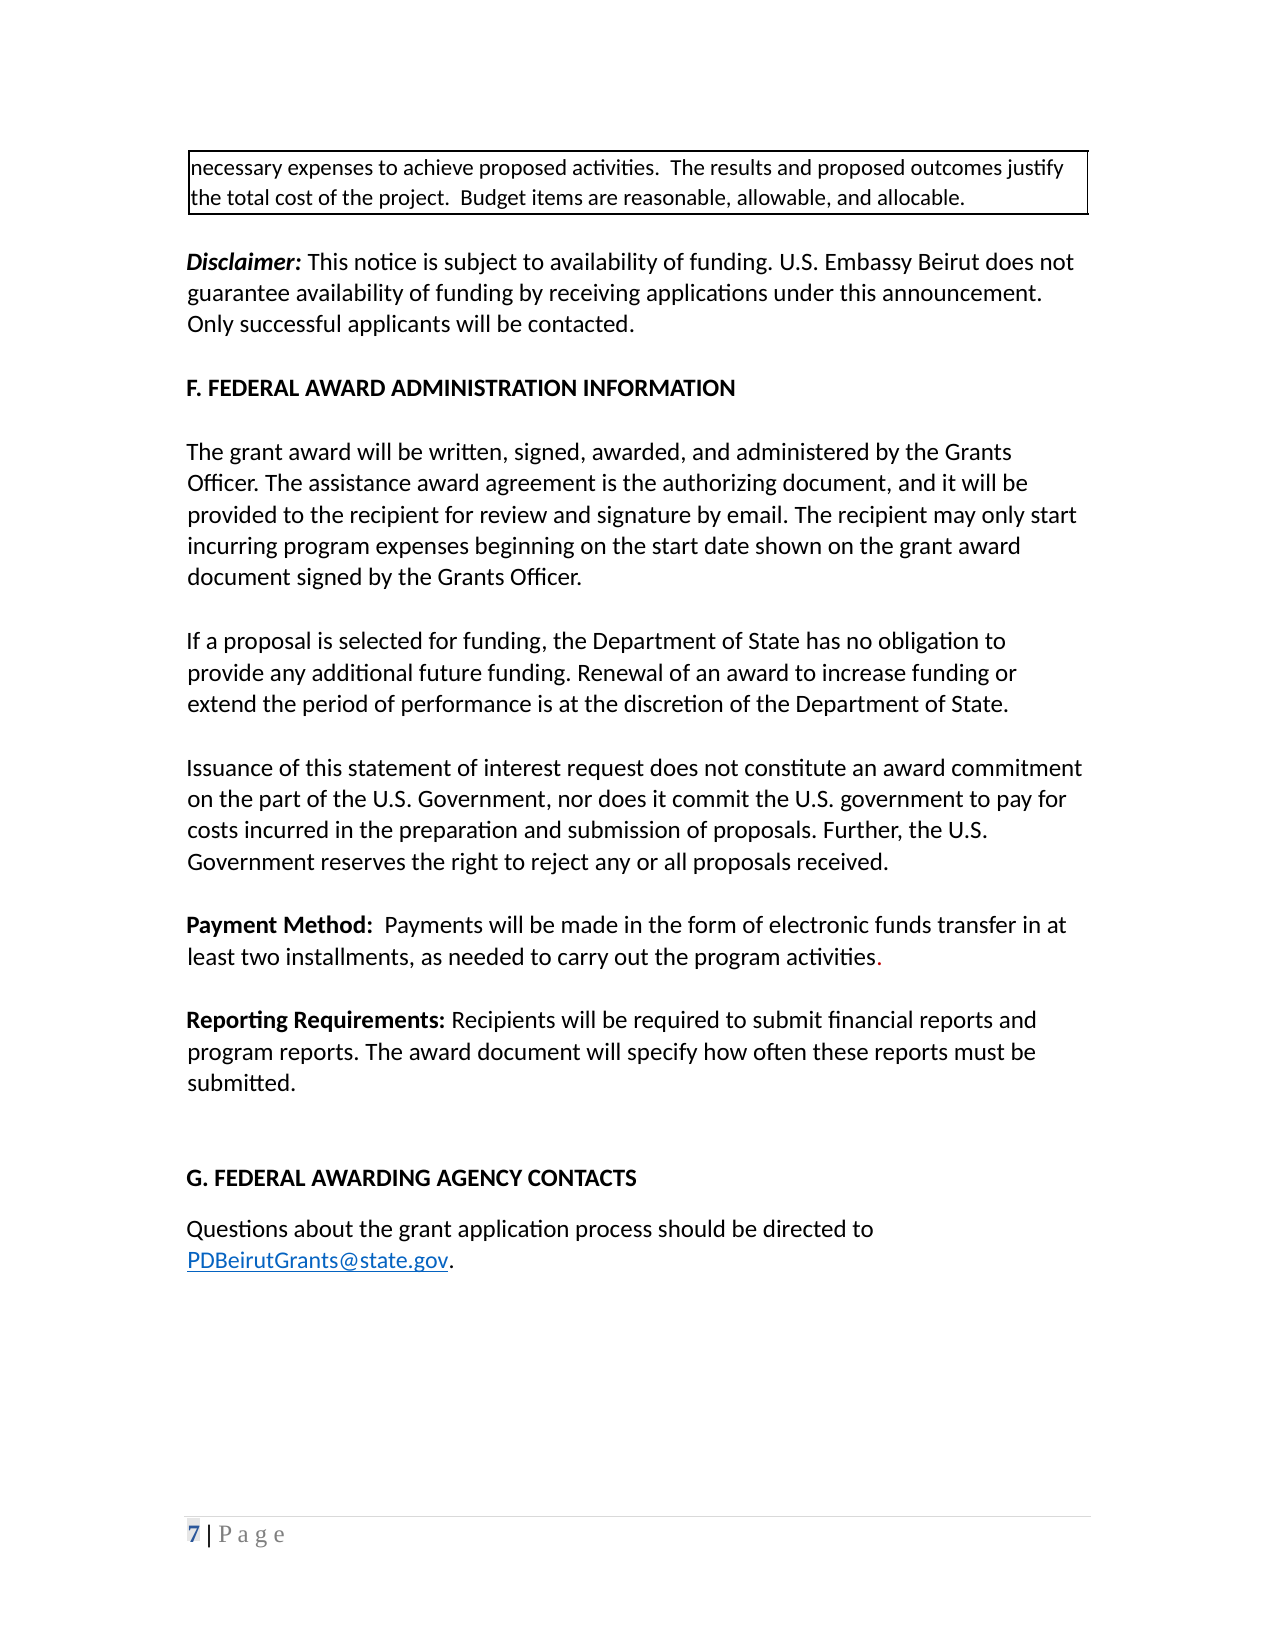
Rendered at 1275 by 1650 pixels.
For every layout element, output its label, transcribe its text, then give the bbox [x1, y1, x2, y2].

text The grant award will be written, signed, awarded, and administered by the Grants Officer. The assistance award agreement is the authorizing document, and it will be provided to the recipient for review and signature by email. The recipient may only start incurring program expenses beginning on the start date shown on the grant award document signed by the Grants Officer. [186, 436, 1087, 592]
text Issuance of this statement of interest request does not constitute an award commitment on the part of the U.S. Government, nor does it commit the U.S. government to pay for costs incurred in the preparation and submission of proposals. Further, the U.S. Government reserves the right to reject any or all proposals received. [186, 752, 1087, 876]
text Disclaimer: This notice is subject to availability of funding. U.S. Embassy Beirut does not guarantee availability of funding by receiving applications under this announcement. Only successful applicants will be contacted. [186, 246, 1087, 339]
text If a proposal is selected for funding, the Department of State has no obligation to provide any additional future funding. Renewal of an award to increase funding or extend the period of performance is at the discretion of the Department of State. [186, 625, 1087, 718]
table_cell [190, 152, 1087, 213]
text Reporting Requirements: Recipients will be required to submit financial reports and program reports. The award document will specify how often these reports must be submitted. [186, 1005, 1087, 1098]
subtitle G. FEDERAL AWARDING AGENCY CONTACTS [186, 1162, 1089, 1193]
text Payment Method: Payments will be made in the form of electronic funds transfer in at least two installments, as needed to carry out the program activities. [186, 909, 1087, 971]
text Questions about the grant application process should be directed to PDBeirutGrants@state.gov. [186, 1213, 1087, 1275]
subtitle F. FEDERAL AWARD ADMINISTRATION INFORMATION [186, 372, 1089, 403]
